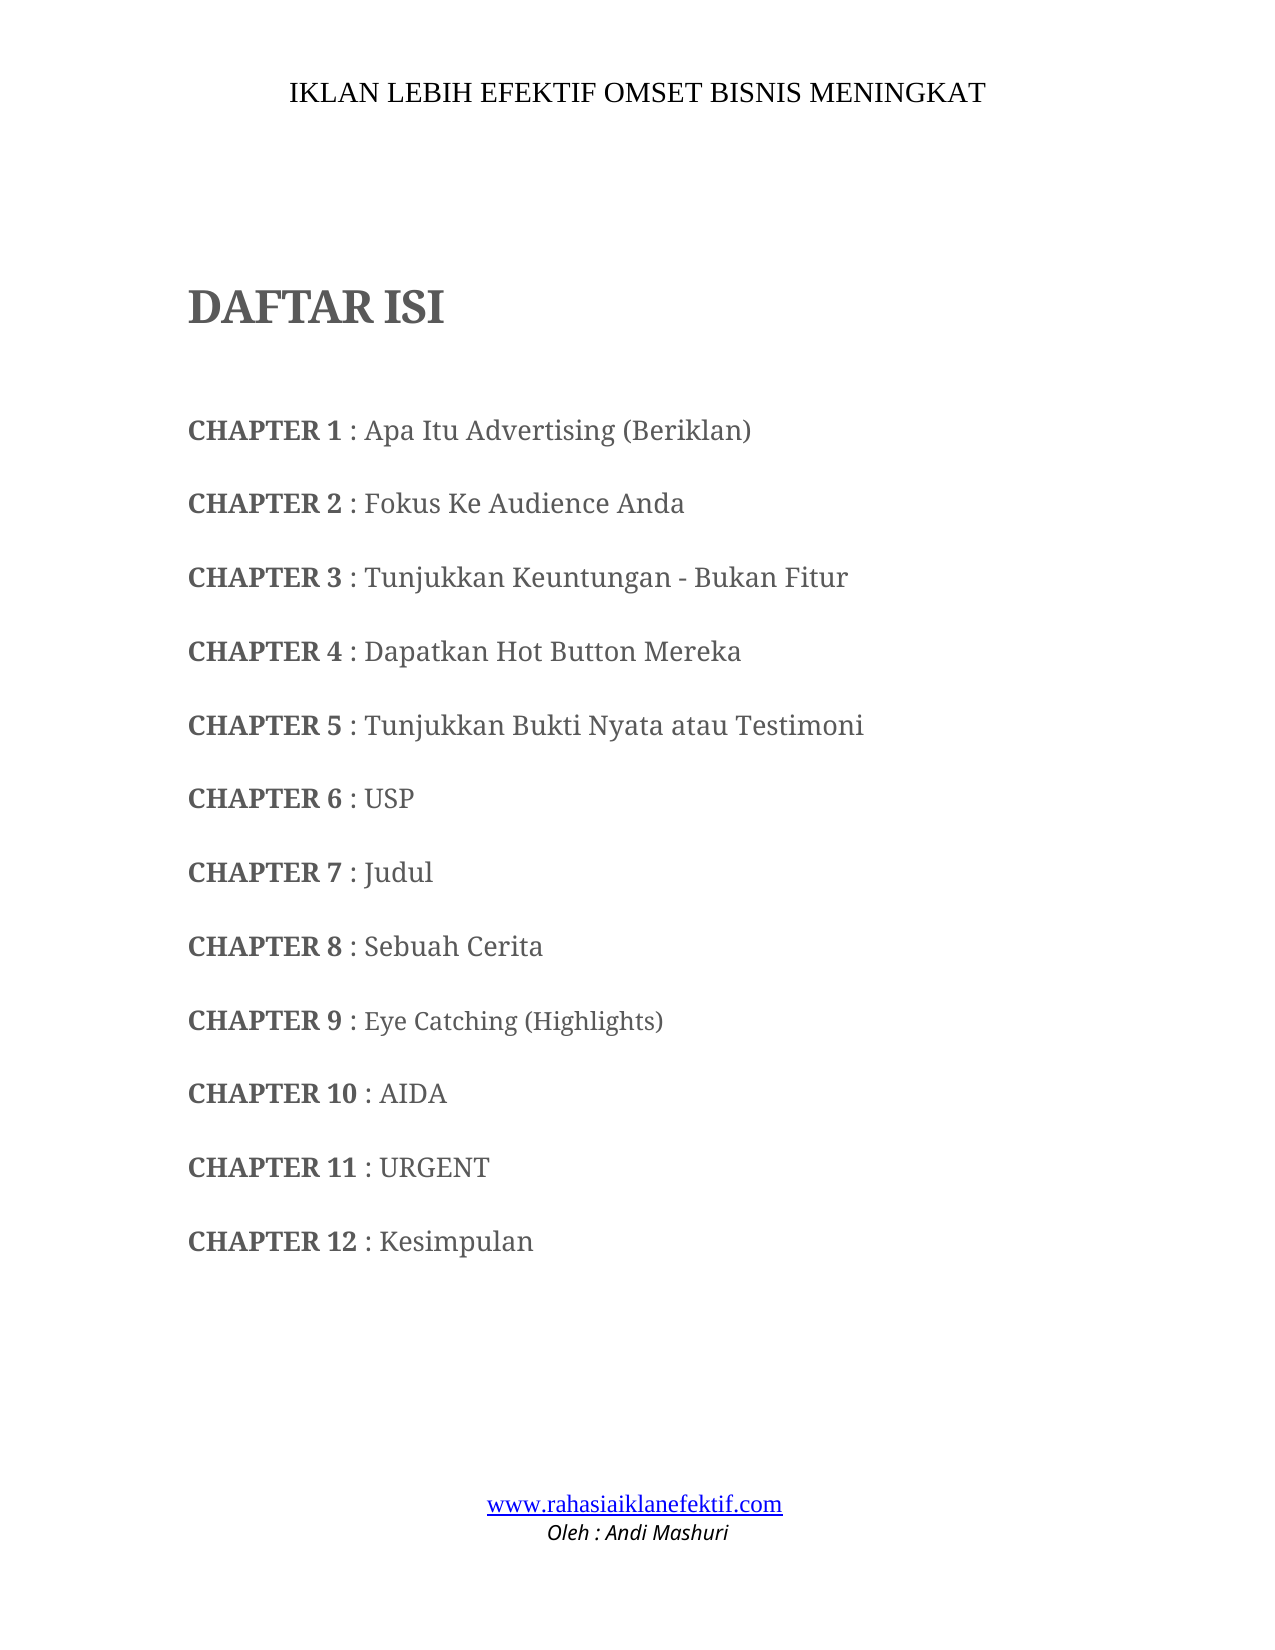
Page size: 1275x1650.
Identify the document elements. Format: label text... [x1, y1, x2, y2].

text CHAPTER 6 : USP [187, 780, 1087, 817]
text CHAPTER 3 : Tunjukkan Keuntungan - Bukan Fitur [187, 558, 1087, 595]
text CHAPTER 7 : Judul [187, 853, 1087, 890]
title DAFTAR ISI [187, 275, 1087, 337]
text CHAPTER 10 : AIDA [187, 1075, 1087, 1112]
text CHAPTER 5 : Tunjukkan Bukti Nyata atau Testimoni [187, 706, 1087, 743]
text CHAPTER 4 : Dapatkan Hot Button Mereka [187, 632, 1087, 669]
text CHAPTER 9 : Eye Catching (Highlights) [187, 1001, 1087, 1038]
text CHAPTER 8 : Sebuah Cerita [187, 927, 1087, 964]
text CHAPTER 1 : Apa Itu Advertising (Beriklan) [187, 411, 1162, 448]
text CHAPTER 2 : Fokus Ke Audience Anda [187, 485, 1087, 522]
text CHAPTER 12 : Kesimpulan [187, 1222, 1087, 1259]
text CHAPTER 11 : URGENT [187, 1148, 1087, 1185]
